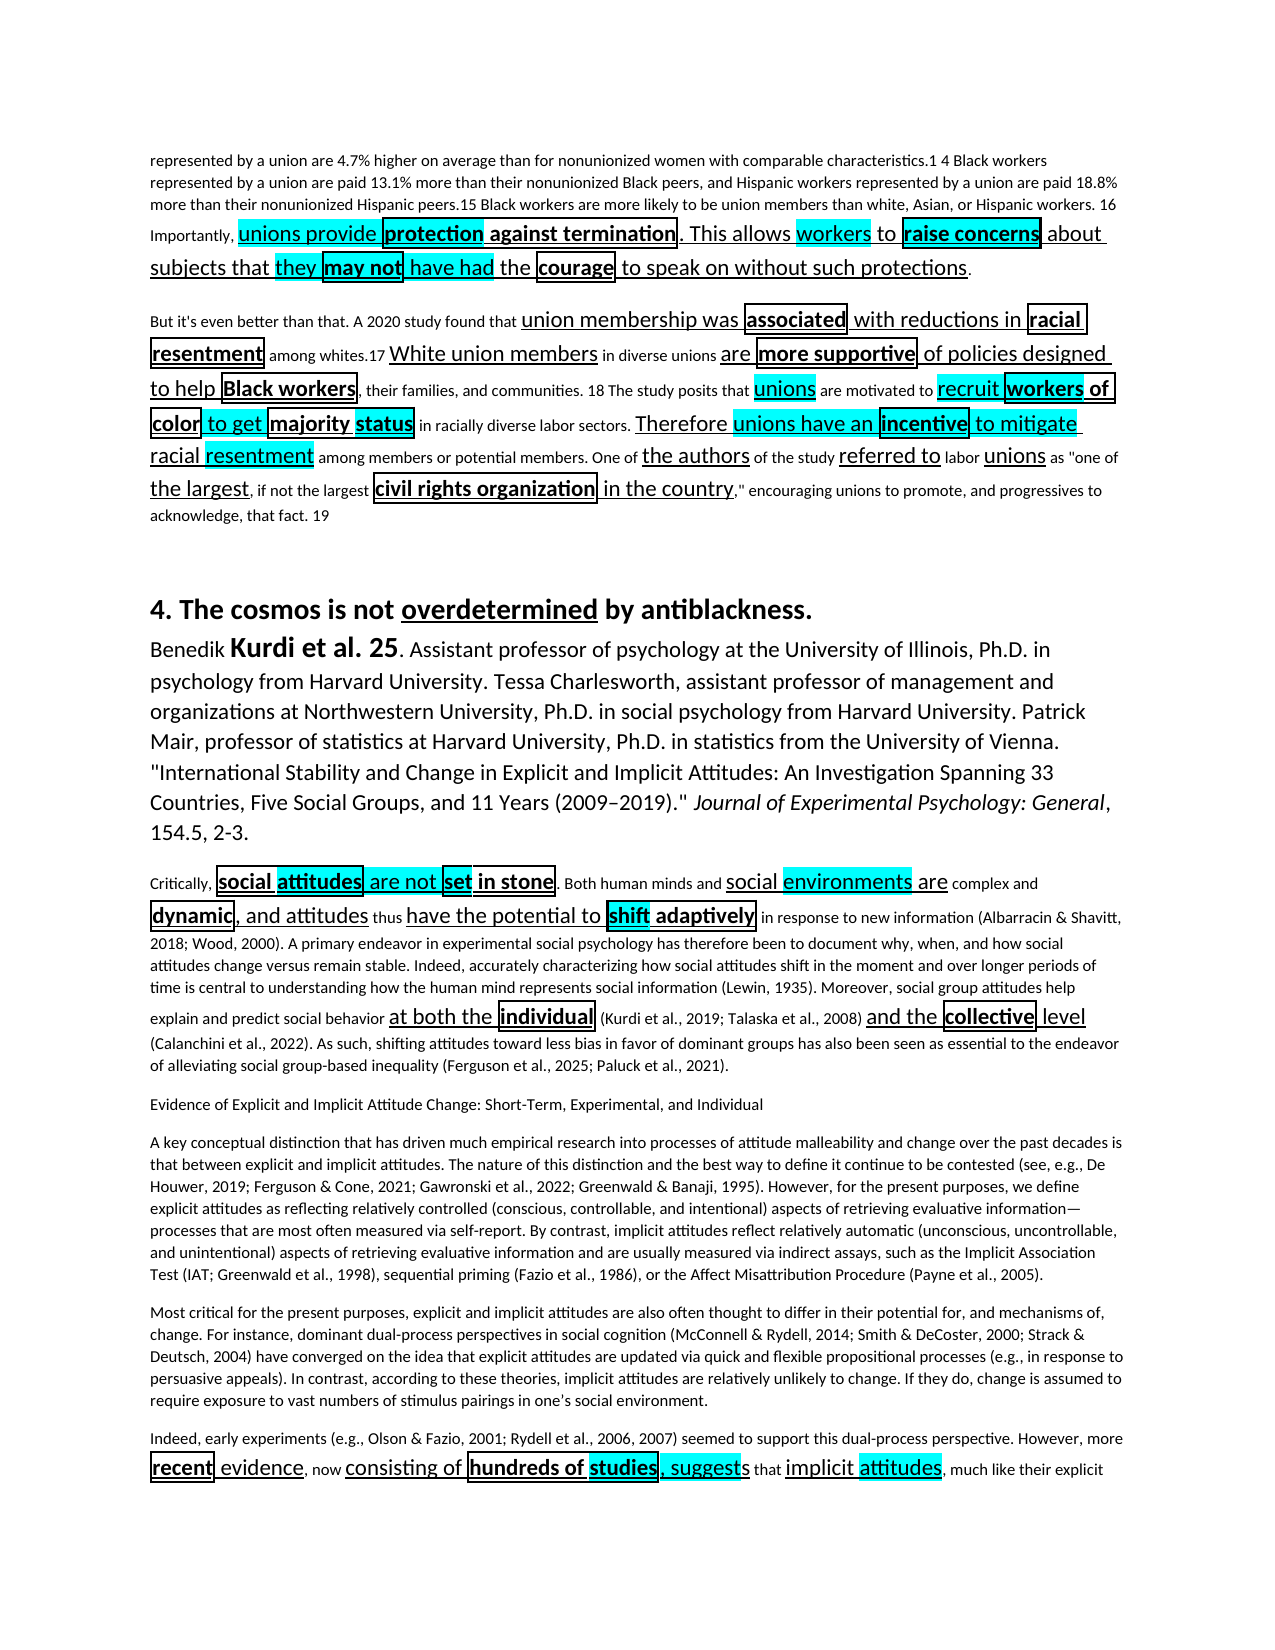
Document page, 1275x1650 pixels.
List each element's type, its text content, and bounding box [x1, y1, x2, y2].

text Most critical for the present purposes, explicit and implicit attitudes are also often thought to differ in their potential for, and mechanisms of, change. For instance, dominant dual-process perspectives in social cognition (McConnell & Rydell, 2014; Smith & DeCoster, 2000; Strack & Deutsch, 2004) have converged on the idea that explicit attitudes are updated via quick and flexible propositional processes (e.g., in response to persuasive appeals). In contrast, according to these theories, implicit attitudes are relatively unlikely to change. If they do, change is assumed to require exposure to vast numbers of stimulus pairings in one’s social environment. [150, 1302, 1125, 1410]
text A key conceptual distinction that has driven much empirical research into processes of attitude malleability and change over the past decades is that between explicit and implicit attitudes. The nature of this distinction and the best way to define it continue to be contested (see, e.g., De Houwer, 2019; Ferguson & Cone, 2021; Gawronski et al., 2022; Greenwald & Banaji, 1995). However, for the present purposes, we define explicit attitudes as reflecting relatively controlled (conscious, controllable, and intentional) aspects of retrieving evaluative information—processes that are most often measured via self-report. By contrast, implicit attitudes reflect relatively automatic (unconscious, uncontrollable, and unintentional) aspects of retrieving evaluative information and are usually measured via indirect assays, such as the Implicit Association Test (IAT; Greenwald et al., 1998), sequential priming (Fazio et al., 1986), or the Affect Misattribution Procedure (Payne et al., 2005). [150, 1133, 1125, 1284]
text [150, 150, 1125, 283]
text But it's even better than that. A 2020 study found that union membership was associated with reductions in racial resentment among whites.17 White union members in diverse unions are more supportive of policies designed to help Black workers, their families, and communities. 18 The study posits that unions are motivated to recruit workers of color to get majority status in racially diverse labor sectors. Therefore unions have an incentive to mitigate racial resentment among members or potential members. One of the authors of the study referred to labor unions as "one of the largest, if not the largest civil rights organization in the country," encouraging unions to promote, and progressives to acknowledge, that fact. 19 [150, 303, 1125, 526]
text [150, 1428, 1125, 1483]
text Benedik Kurdi et al. 25. Assistant professor of psychology at the University of Illinois, Ph.D. in psychology from Harvard University. Tessa Charlesworth, assistant professor of management and organizations at Northwestern University, Ph.D. in social psychology from Harvard University. Patrick Mair, professor of statistics at Harvard University, Ph.D. in statistics from the University of Vienna. "International Stability and Change in Explicit and Implicit Attitudes: An Investigation Spanning 33 Countries, Five Social Groups, and 11 Years (2009–2019)." Journal of Experimental Psychology: General, 154.5, 2-3. [150, 629, 1125, 846]
text Evidence of Explicit and Implicit Attitude Change: Short-Term, Experimental, and Individual [150, 1094, 1125, 1114]
text 4. The cosmos is not overdetermined by antiblackness. [150, 591, 1125, 626]
text Critically, social attitudes are not set in stone. Both human minds and social environments are complex and dynamic, and attitudes thus have the potential to shift adaptively in response to new information (Albarracin & Shavitt, 2018; Wood, 2000). A primary endeavor in experimental social psychology has therefore been to document why, when, and how social attitudes change versus remain stable. Indeed, accurately characterizing how social attitudes shift in the moment and over longer periods of time is central to understanding how the human mind represents social information (Lewin, 1935). Moreover, social group attitudes help explain and predict social behavior at both the individual (Kurdi et al., 2019; Talaska et al., 2008) and the collective level (Calanchini et al., 2022). As such, shifting attitudes toward less bias in favor of dominant groups has also been seen as essential to the endeavor of alleviating social group-based inequality (Ferguson et al., 2025; Paluck et al., 2021). [150, 865, 1125, 1076]
